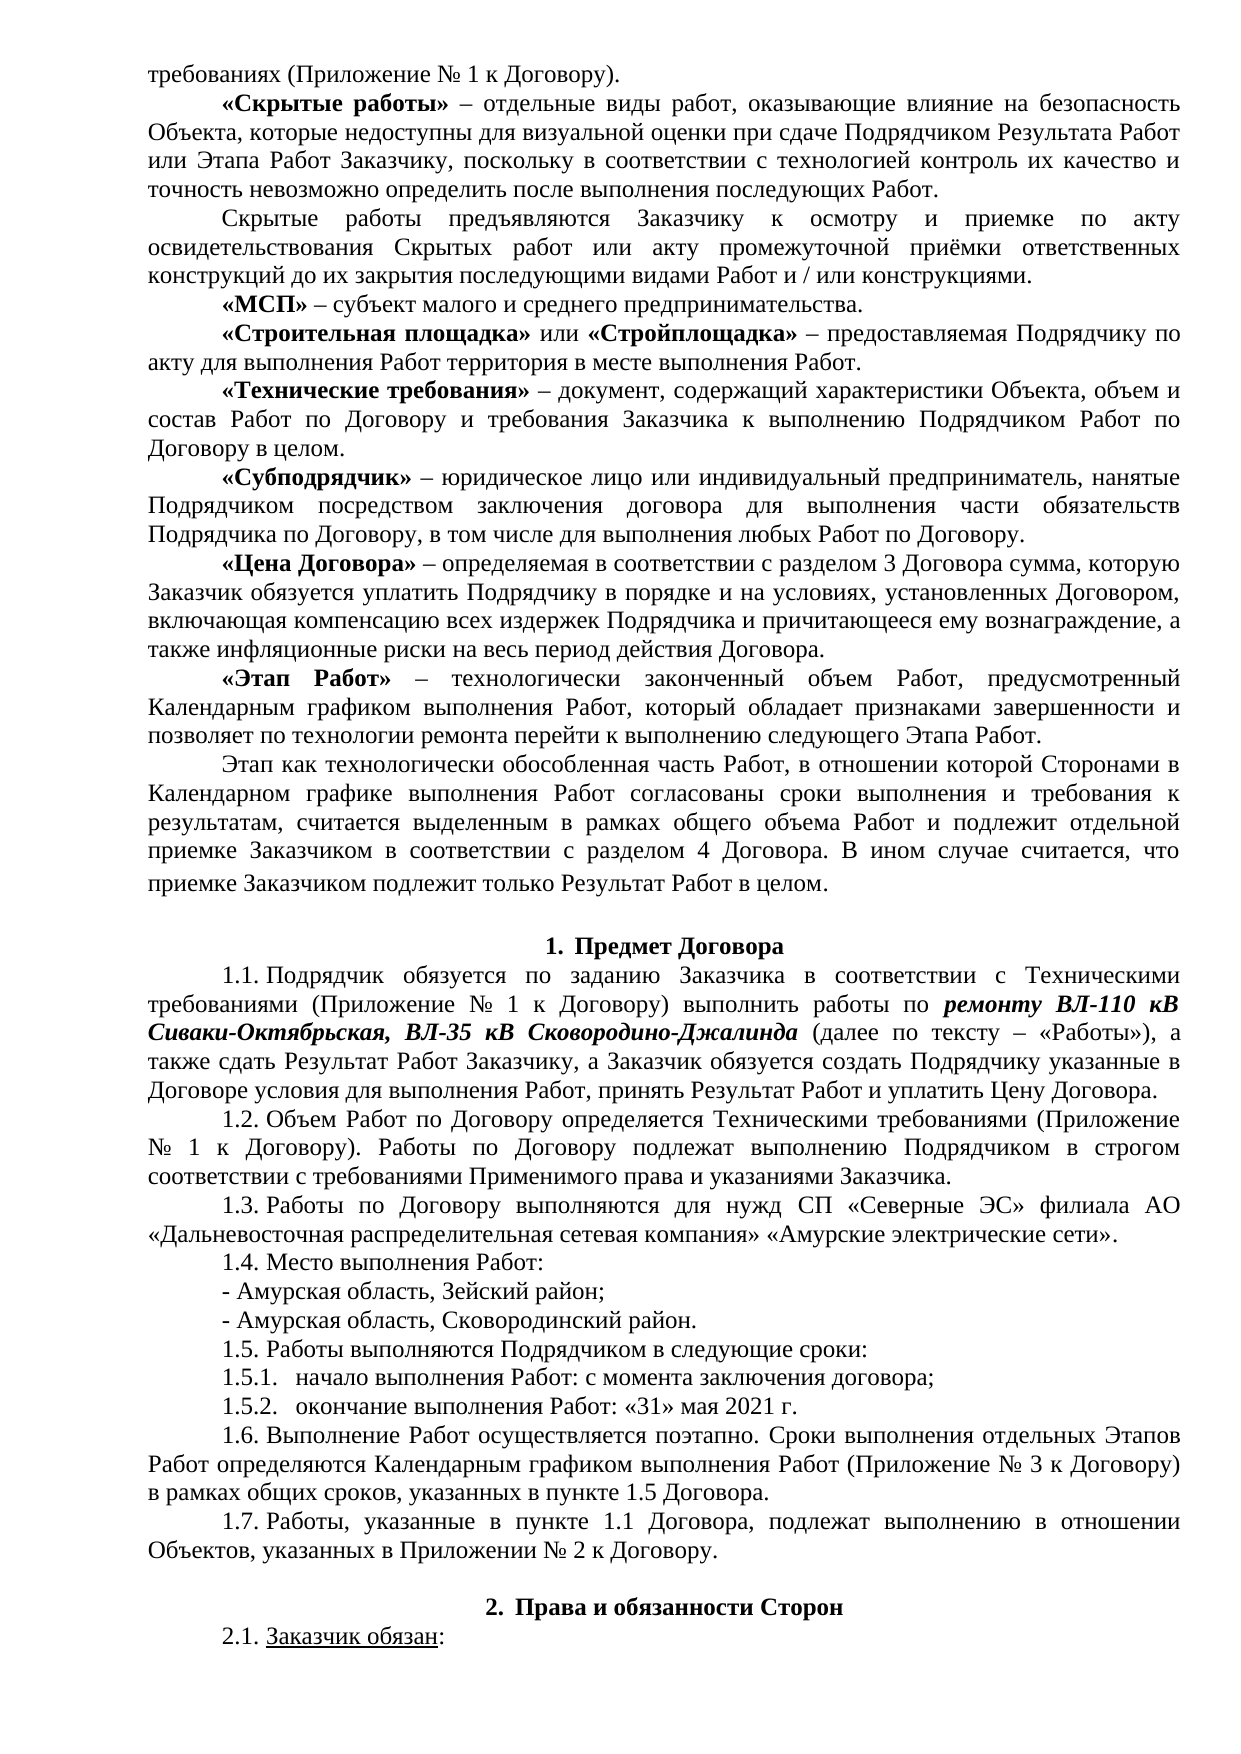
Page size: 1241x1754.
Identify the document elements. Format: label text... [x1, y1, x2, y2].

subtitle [148, 59, 1181, 88]
subtitle Скрытые работы предъявляются Заказчику к осмотру и приемке по акту освидетельствования Скрытых работ или акту промежуточной приёмки ответственных конструкций до их закрытия последующими видами Работ и / или конструкциями. [148, 203, 1181, 289]
subtitle Этап как технологически обособленная часть Работ, в отношении которой Сторонами в Календарном графике выполнения Работ согласованы сроки выполнения и требования к результатам, считается выделенным в рамках общего объема Работ и подлежит отдельной приемке Заказчиком в соответствии с разделом 4 Договора. В ином случае считается, что приемке Заказчиком подлежит только Результат Работ в целом. [148, 749, 1181, 898]
text «МСП» – субъект малого и среднего предпринимательства. [148, 289, 1181, 318]
list Место выполнения Работ: [148, 1247, 1181, 1276]
list Выполнение Работ осуществляется поэтапно. Cроки выполнения отдельных Этапов Работ определяются Календарным графиком выполнения Работ (Приложение № 3 к Договору) в рамках общих сроков, указанных в пункте 1.5 Договора. [148, 1420, 1181, 1506]
subtitle «Строительная площадка» или «Стройплощадка» – предоставляемая Подрядчику по акту для выполнения Работ территория в месте выполнения Работ. [148, 318, 1181, 375]
list Предмет Договора [148, 931, 1181, 960]
list окончание выполнения Работ: «31» мая 2021 г. [148, 1391, 1181, 1420]
list - Амурская область, Сковородинский район. [222, 1305, 1181, 1334]
list - Амурская область, Зейский район; [222, 1276, 1181, 1305]
list Заказчик обязан: [148, 1621, 1181, 1650]
list Работы по Договору выполняются для нужд СП «Северные ЭС» филиала АО «Дальневосточная распределительная сетевая компания» «Амурские электрические сети». [148, 1190, 1181, 1247]
list Права и обязанности Сторон [148, 1592, 1181, 1621]
subtitle «Субподрядчик» – юридическое лицо или индивидуальный предприниматель, нанятые Подрядчиком посредством заключения договора для выполнения части обязательств Подрядчика по Договору, в том числе для выполнения любых Работ по Договору. [148, 462, 1181, 548]
list Работы, указанные в пункте 1.1 Договора, подлежат выполнению в отношении Объектов, указанных в Приложении № 2 к Договору. [148, 1506, 1181, 1564]
list Работы выполняются Подрядчиком в следующие сроки: [148, 1334, 1181, 1362]
subtitle «Цена Договора» – определяемая в соответствии с разделом 3 Договора сумма, которую Заказчик обязуется уплатить Подрядчику в порядке и на условиях, установленных Договором, включающая компенсацию всех издержек Подрядчика и причитающееся ему вознаграждение, а также инфляционные риски на весь период действия Договора. [148, 548, 1181, 663]
subtitle «Этап Работ» – технологически законченный объем Работ, предусмотренный Календарным графиком выполнения Работ, который обладает признаками завершенности и позволяет по технологии ремонта перейти к выполнению следующего Этапа Работ. [148, 663, 1181, 749]
subtitle «Технические требования» – документ, содержащий характеристики Объекта, объем и состав Работ по Договору и требования Заказчика к выполнению Подрядчиком Работ по Договору в целом. [148, 375, 1181, 462]
list Объем Работ по Договору определяется Техническими требованиями (Приложение № 1 к Договору). Работы по Договору подлежат выполнению Подрядчиком в строгом соответствии с требованиями Применимого права и указаниями Заказчика. [148, 1104, 1181, 1190]
list Подрядчик обязуется по заданию Заказчика в соответствии с Техническими требованиями (Приложение № 1 к Договору) выполнить работы по ремонту ВЛ-110 кВ Сиваки-Октябрьская, ВЛ-35 кВ Сковородино-Джалинда (далее по тексту – «Работы»), а также сдать Результат Работ Заказчику, а Заказчик обязуется создать Подрядчику указанные в Договоре условия для выполнения Работ, принять Результат Работ и уплатить Цену Договора. [148, 960, 1181, 1104]
list начало выполнения Работ: с момента заключения договора; [148, 1362, 1181, 1391]
subtitle «Скрытые работы» – отдельные виды работ, оказывающие влияние на безопасность Объекта, которые недоступны для визуальной оценки при сдаче Подрядчиком Результата Работ или Этапа Работ Заказчику, поскольку в соответствии с технологией контроль их качество и точность невозможно определить после выполнения последующих Работ. [148, 88, 1181, 203]
